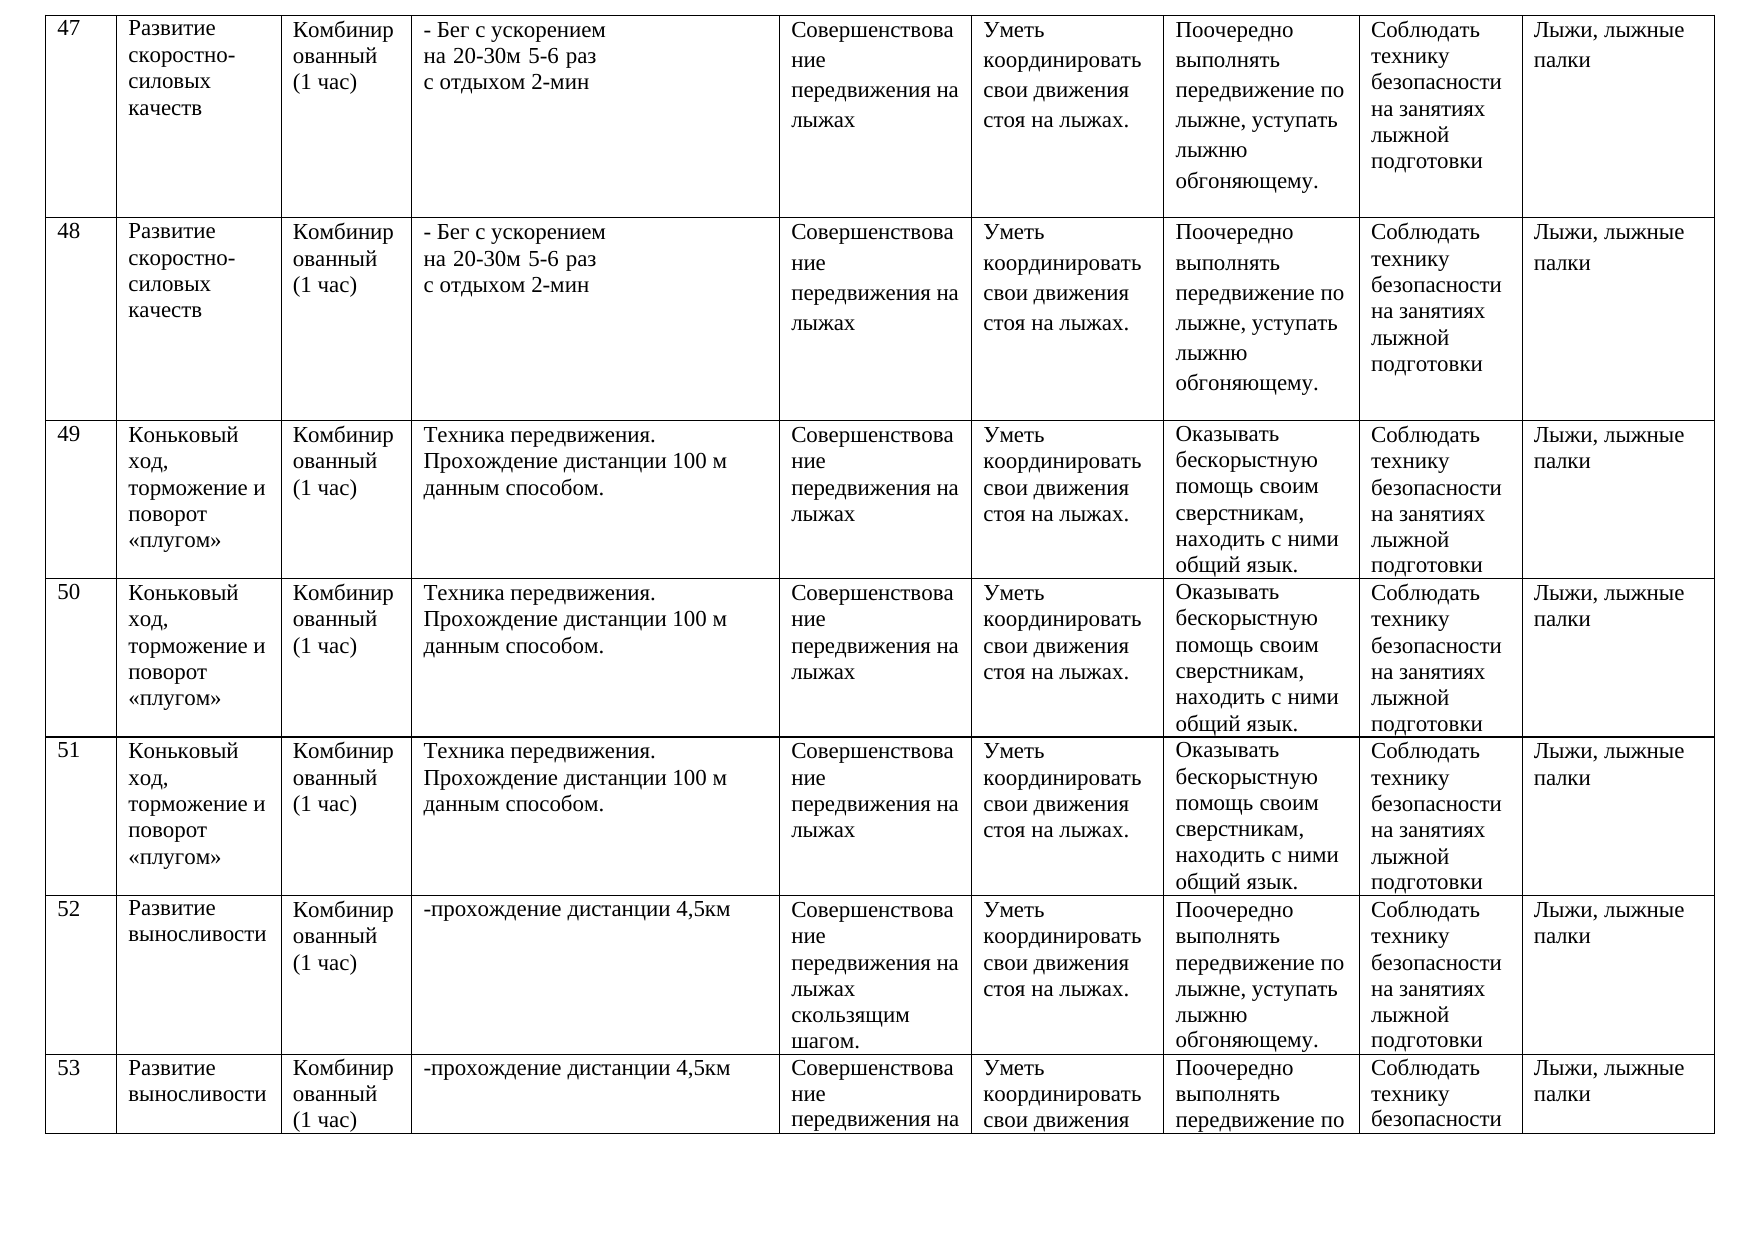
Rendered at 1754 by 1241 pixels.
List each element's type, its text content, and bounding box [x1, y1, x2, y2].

table_cell Соблюдать технику безопасности на занятиях лыжной подготовки [1360, 218, 1522, 420]
table_cell Техника передвижения. Прохождение дистанции 100 м данным способом. [412, 579, 779, 736]
table_cell Поочередно выполнять передвижение по лыжне, уступать лыжню обгоняющему. [1164, 218, 1359, 420]
table_cell Оказывать бескорыстную помощь своим сверстникам, находить с ними общий язык. [1164, 738, 1359, 895]
table_cell 51 [46, 738, 116, 895]
table_cell Совершенствова ние передвижения на лыжах [780, 421, 971, 578]
table_header 47 [46, 16, 116, 217]
table_cell Лыжи, лыжные палки [1523, 218, 1714, 420]
table_cell Техника передвижения. Прохождение дистанции 100 м данным способом. [412, 738, 779, 895]
table_header Лыжи, лыжные палки [1523, 16, 1714, 217]
table_cell 53 [46, 1055, 116, 1133]
table_cell Комбинир ованный (1 час) [282, 579, 411, 736]
table_cell Коньковый ход, торможение и поворот «плугом» [117, 579, 281, 736]
table_cell Поочередно выполнять передвижение по [1164, 1055, 1359, 1133]
table_cell Уметь координировать свои движения стоя на лыжах. [972, 579, 1163, 736]
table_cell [282, 1055, 411, 1133]
table_cell Соблюдать технику безопасности на занятиях лыжной подготовки [1360, 738, 1522, 895]
table_header Соблюдать технику безопасности на занятиях лыжной подготовки [1360, 16, 1522, 217]
table_cell Поочередно выполнять передвижение по лыжне, уступать лыжню обгоняющему. [1164, 896, 1359, 1054]
table_cell 48 [46, 218, 116, 420]
table_cell -прохождение дистанции 4,5км [412, 896, 779, 1054]
table_cell Совершенствова ние передвижения на [780, 1055, 971, 1133]
table_cell Оказывать бескорыстную помощь своим сверстникам, находить с ними общий язык. [1164, 579, 1359, 736]
table_cell 50 [46, 579, 116, 736]
table_cell Лыжи, лыжные палки [1523, 896, 1714, 1054]
table_cell Комбинир ованный (1 час) [282, 421, 411, 578]
table_cell Уметь координировать свои движения стоя на лыжах. [972, 421, 1163, 578]
table_header Комбинир ованный (1 час) [282, 16, 411, 217]
table_cell Лыжи, лыжные палки [1523, 421, 1714, 578]
table_cell Совершенствова ние передвижения на лыжах [780, 218, 971, 420]
table_header Развитие скоростно- силовых качеств [117, 16, 281, 217]
table_cell -прохождение дистанции 4,5км [412, 1055, 779, 1133]
table_cell Развитие выносливости [117, 896, 281, 1054]
table_cell Комбинир ованный (1 час) [282, 218, 411, 420]
table_cell Уметь координировать свои движения [972, 1055, 1163, 1133]
table_cell Совершенствова ние передвижения на лыжах скользящим шагом. [780, 896, 971, 1054]
table_header Совершенствова ние передвижения на лыжах [780, 16, 971, 217]
table_cell Совершенствова ние передвижения на лыжах [780, 738, 971, 895]
table_cell Развитие выносливости [117, 1055, 281, 1133]
table_cell - Бег с ускорением на 20-30м 5-6 раз с отдыхом 2-мин [412, 218, 779, 420]
table_cell Уметь координировать свои движения стоя на лыжах. [972, 738, 1163, 895]
table_cell Соблюдать технику безопасности на занятиях лыжной подготовки [1360, 896, 1522, 1054]
table_cell Оказывать бескорыстную помощь своим сверстникам, находить с ними общий язык. [1164, 421, 1359, 578]
table_cell Совершенствова ние передвижения на лыжах [780, 579, 971, 736]
table_cell Уметь координировать свои движения стоя на лыжах. [972, 218, 1163, 420]
table_cell 52 [46, 896, 116, 1054]
table_cell Уметь координировать свои движения стоя на лыжах. [972, 896, 1163, 1054]
table_cell Развитие скоростно- силовых качеств [117, 218, 281, 420]
table_cell Коньковый ход, торможение и поворот «плугом» [117, 738, 281, 895]
table_cell 49 [46, 421, 116, 578]
table_cell Комбинир ованный (1 час) [282, 738, 411, 895]
table_cell Техника передвижения. Прохождение дистанции 100 м данным способом. [412, 421, 779, 578]
table_header Уметь координировать свои движения стоя на лыжах. [972, 16, 1163, 217]
table_cell Комбинир ованный (1 час) [282, 896, 411, 1054]
table_cell Соблюдать технику безопасности на занятиях лыжной подготовки [1360, 421, 1522, 578]
table_cell Лыжи, лыжные палки [1523, 579, 1714, 736]
table_cell Лыжи, лыжные палки [1523, 738, 1714, 895]
table_cell Соблюдать технику безопасности [1360, 1055, 1522, 1133]
table_cell Коньковый ход, торможение и поворот «плугом» [117, 421, 281, 578]
table_cell Соблюдать технику безопасности на занятиях лыжной подготовки [1360, 579, 1522, 736]
table_cell Лыжи, лыжные палки [1523, 1055, 1714, 1133]
table_header Поочередно выполнять передвижение по лыжне, уступать лыжню обгоняющему. [1164, 16, 1359, 217]
table_header - Бег с ускорением на 20-30м 5-6 раз с отдыхом 2-мин [412, 16, 779, 217]
